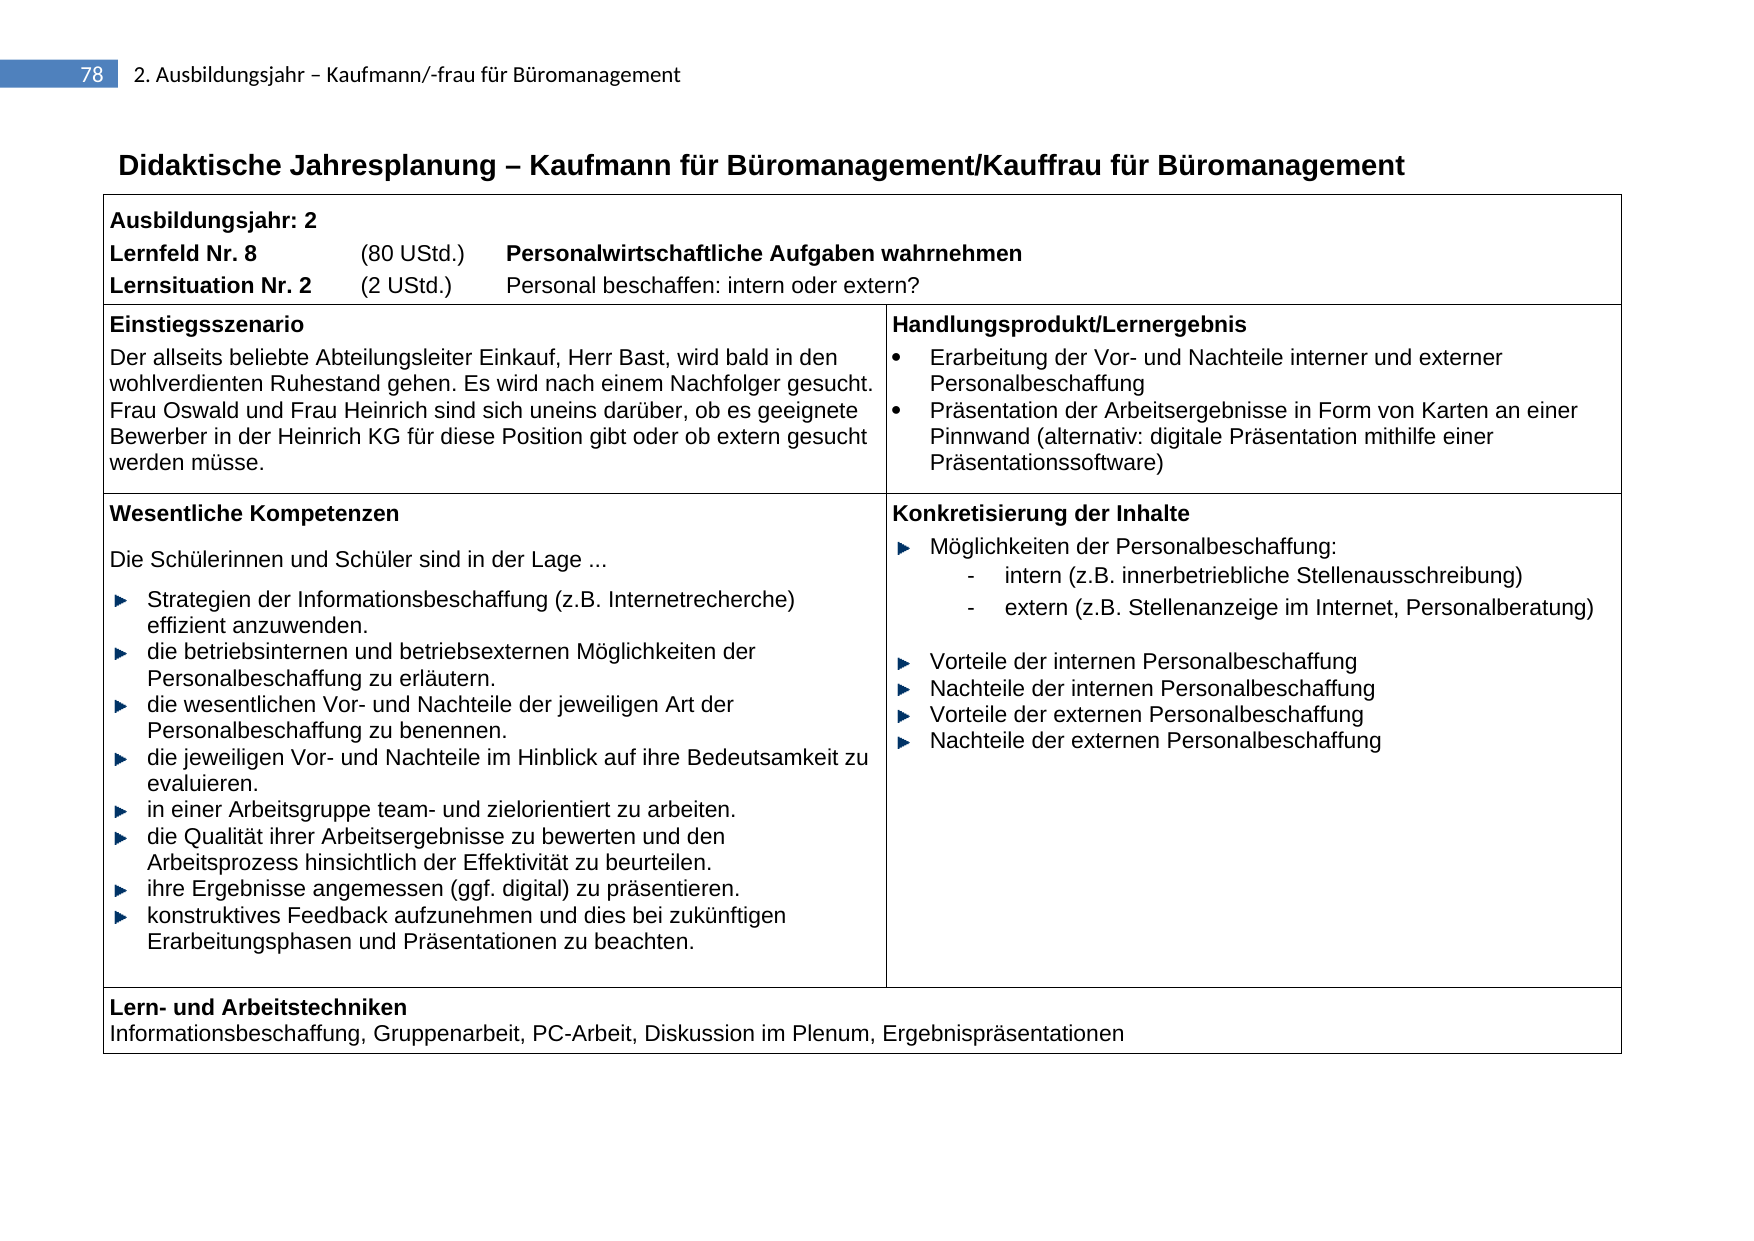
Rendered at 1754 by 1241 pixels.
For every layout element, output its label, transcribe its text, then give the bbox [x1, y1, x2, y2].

table_cell Konkretisierung der Inhalte Möglichkeiten der Personalbeschaffung: intern (z.B. innerbetriebliche Stellenausschreibung) extern (z.B. Stellenanzeige im Internet, Personalberatung) Vorteile der internen Personalbeschaffung Nachteile der internen Personalbeschaffung Vorteile der externen Personalbeschaffung Nachteile der externen Personalbeschaffung [887, 494, 1621, 987]
picture [110, 590, 127, 607]
picture [893, 679, 910, 696]
picture [110, 880, 127, 897]
table_cell Handlungsprodukt/Lernergebnis Erarbeitung der Vor- und Nachteile interner und externer Personalbeschaffung Präsentation der Arbeitsergebnisse in Form von Karten an einer Pinnwand (alternativ: digitale Präsentation mithilfe einer Präsentationssoftware) [887, 305, 1621, 493]
picture [110, 801, 127, 818]
text Didaktische Jahresplanung – Kaufmann für Büromanagement/Kauffrau für Büromanagement [118, 148, 1606, 181]
table_cell Einstiegsszenario Der allseits beliebte Abteilungsleiter Einkauf, Herr Bast, wird bald in den wohlverdienten Ruhestand gehen. Es wird nach einem Nachfolger gesucht. Frau Oswald und Frau Heinrich sind sich uneins darüber, ob es geeignete Bewerber in der Heinrich KG für diese Position gibt oder ob extern gesucht werden müsse. [104, 305, 886, 493]
table_cell Wesentliche Kompetenzen Die Schülerinnen und Schüler sind in der Lage ... Strategien der Informationsbeschaffung (z.B. Internetrecherche) effizient anzuwenden. die betriebsinternen und betriebsexternen Möglichkeiten der Personalbeschaffung zu erläutern. die wesentlichen Vor- und Nachteile der jeweiligen Art der Personalbeschaffung zu benennen. die jeweiligen Vor- und Nachteile im Hinblick auf ihre Bedeutsamkeit zu evaluieren. in einer Arbeitsgruppe team- und zielorientiert zu arbeiten. die Qualität ihrer Arbeitsergebnisse zu bewerten und den Arbeitsprozess hinsichtlich der Effektivität zu beurteilen. ihre Ergebnisse angemessen (ggf. digital) zu präsentieren. konstruktives Feedback aufzunehmen und dies bei zukünftigen Erarbeitungsphasen und Präsentationen zu beachten. [104, 494, 886, 987]
picture [110, 748, 127, 766]
picture [110, 827, 127, 845]
picture [893, 732, 910, 749]
picture [893, 705, 910, 723]
picture [893, 537, 910, 555]
table_cell Lern- und Arbeitstechniken Informationsbeschaffung, Gruppenarbeit, PC-Arbeit, Diskussion im Plenum, Ergebnispräsentationen [104, 988, 1621, 1052]
table_header Ausbildungsjahr: 2 Lernfeld Nr. 8 (80 UStd.) Personalwirtschaftliche Aufgaben wahrnehmen Lernsituation Nr. 2 (2 UStd.) Personal beschaffen: intern oder extern? [104, 195, 1621, 304]
picture [893, 653, 910, 670]
picture [110, 906, 127, 924]
picture [110, 643, 127, 660]
picture [110, 695, 127, 713]
